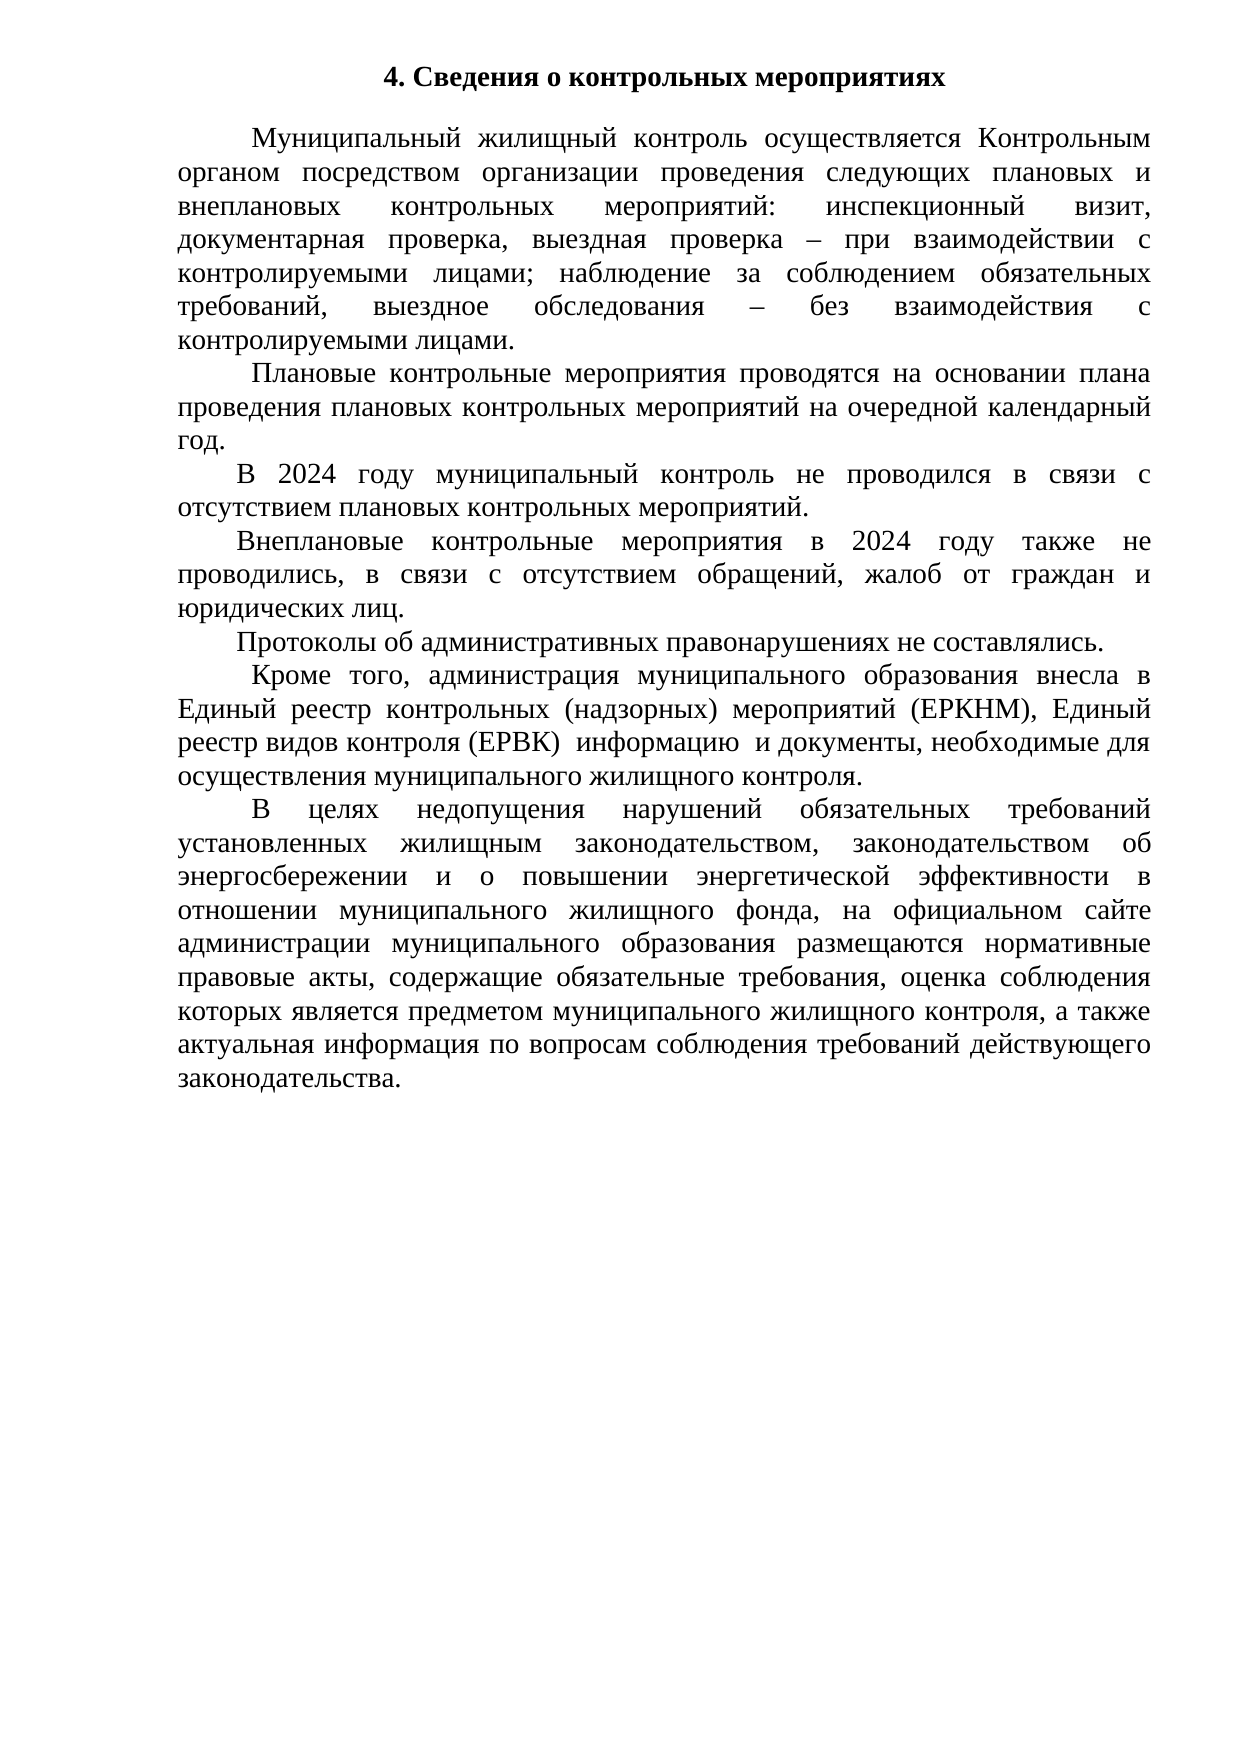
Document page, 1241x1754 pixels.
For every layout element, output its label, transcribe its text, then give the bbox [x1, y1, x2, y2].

text В 2024 году муниципальный контроль не проводился в связи с отсутствием плановых контрольных мероприятий. [177, 456, 1152, 523]
text Муниципальный жилищный контроль осуществляется Контрольным органом посредством организации проведения следующих плановых и внеплановых контрольных мероприятий: инспекционный визит, документарная проверка, выездная проверка – при взаимодействии с контролируемыми лицами; наблюдение за соблюдением обязательных требований, выездное обследования – без взаимодействия с контролируемыми лицами. [177, 121, 1152, 355]
text Плановые контрольные мероприятия проводятся на основании плана проведения плановых контрольных мероприятий на очередной календарный год. [177, 355, 1152, 456]
text Протоколы об административных правонарушениях не составлялись. [177, 624, 1152, 657]
text Внеплановые контрольные мероприятия в 2024 году также не проводились, в связи с отсутствием обращений, жалоб от граждан и юридических лиц. [177, 523, 1152, 624]
text Кроме того, администрация муниципального образования внесла в Единый реестр контрольных (надзорных) мероприятий (ЕРКНМ), Единый реестр видов контроля (ЕРВК) информацию и документы, необходимые для осуществления муниципального жилищного контроля. [177, 657, 1152, 791]
text В целях недопущения нарушений обязательных требований установленных жилищным законодательством, законодательством об энергосбережении и о повышении энергетической эффективности в отношении муниципального жилищного фонда, на официальном сайте администрации муниципального образования размещаются нормативные правовые акты, содержащие обязательные требования, оценка соблюдения которых является предметом муниципального жилищного контроля, а также актуальная информация по вопросам соблюдения требований действующего законодательства. [177, 791, 1152, 1093]
text 4. Сведения о контрольных мероприятиях [177, 59, 1152, 121]
